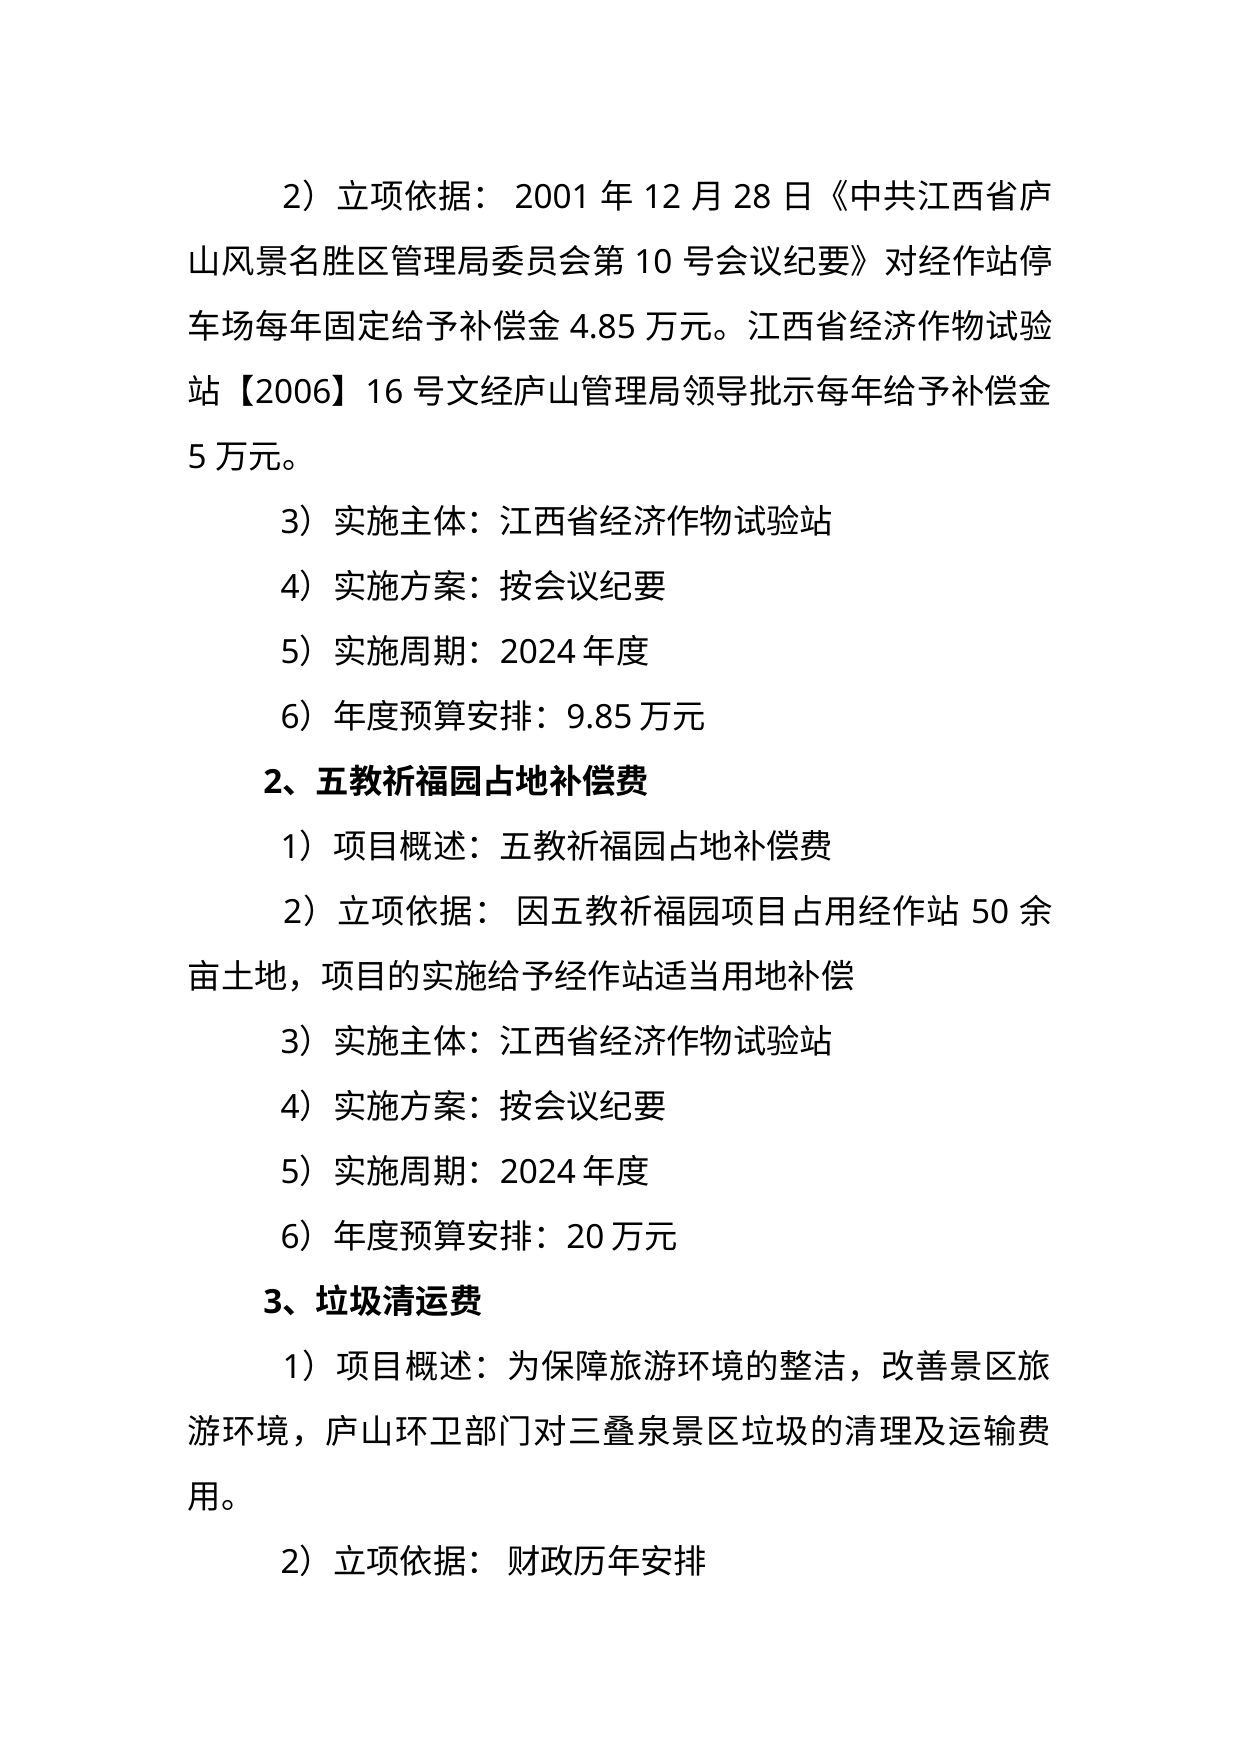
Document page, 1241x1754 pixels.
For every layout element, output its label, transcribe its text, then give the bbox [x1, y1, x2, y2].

text 4）实施方案：按会议纪要 [187, 1072, 1053, 1137]
text 3、垃圾清运费 [187, 1267, 1053, 1332]
text 1）项目概述：五教祈福园占地补偿费 [187, 812, 1053, 877]
text 2）立项依据： 因五教祈福园项目占用经作站 50 余亩土地，项目的实施给予经作站适当用地补偿 [187, 877, 1053, 1007]
text 1）项目概述：为保障旅游环境的整洁，改善景区旅游环境，庐山环卫部门对三叠泉景区垃圾的清理及运输费用。 [187, 1332, 1053, 1527]
text 5）实施周期：2024年度 [187, 617, 1053, 682]
text 2）立项依据： 2001 年 12 月 28 日《中共江西省庐山风景名胜区管理局委员会第 10 号会议纪要》对经作站停车场每年固定给予补偿金 4.85 万元。江西省经济作物试验站【2006】16 号文经庐山管理局领导批示每年给予补偿金 5 万元。 [187, 162, 1053, 487]
text 5）实施周期：2024年度 [187, 1137, 1053, 1202]
text 3）实施主体：江西省经济作物试验站 [187, 1007, 1053, 1072]
text 2、五教祈福园占地补偿费 [187, 747, 1053, 812]
text 6）年度预算安排：20万元 [187, 1202, 1053, 1267]
text 6）年度预算安排：9.85万元 [187, 682, 1053, 747]
text 2）立项依据： 财政历年安排 [187, 1527, 1053, 1592]
text 4）实施方案：按会议纪要 [187, 552, 1053, 617]
text 3）实施主体：江西省经济作物试验站 [187, 487, 1053, 552]
